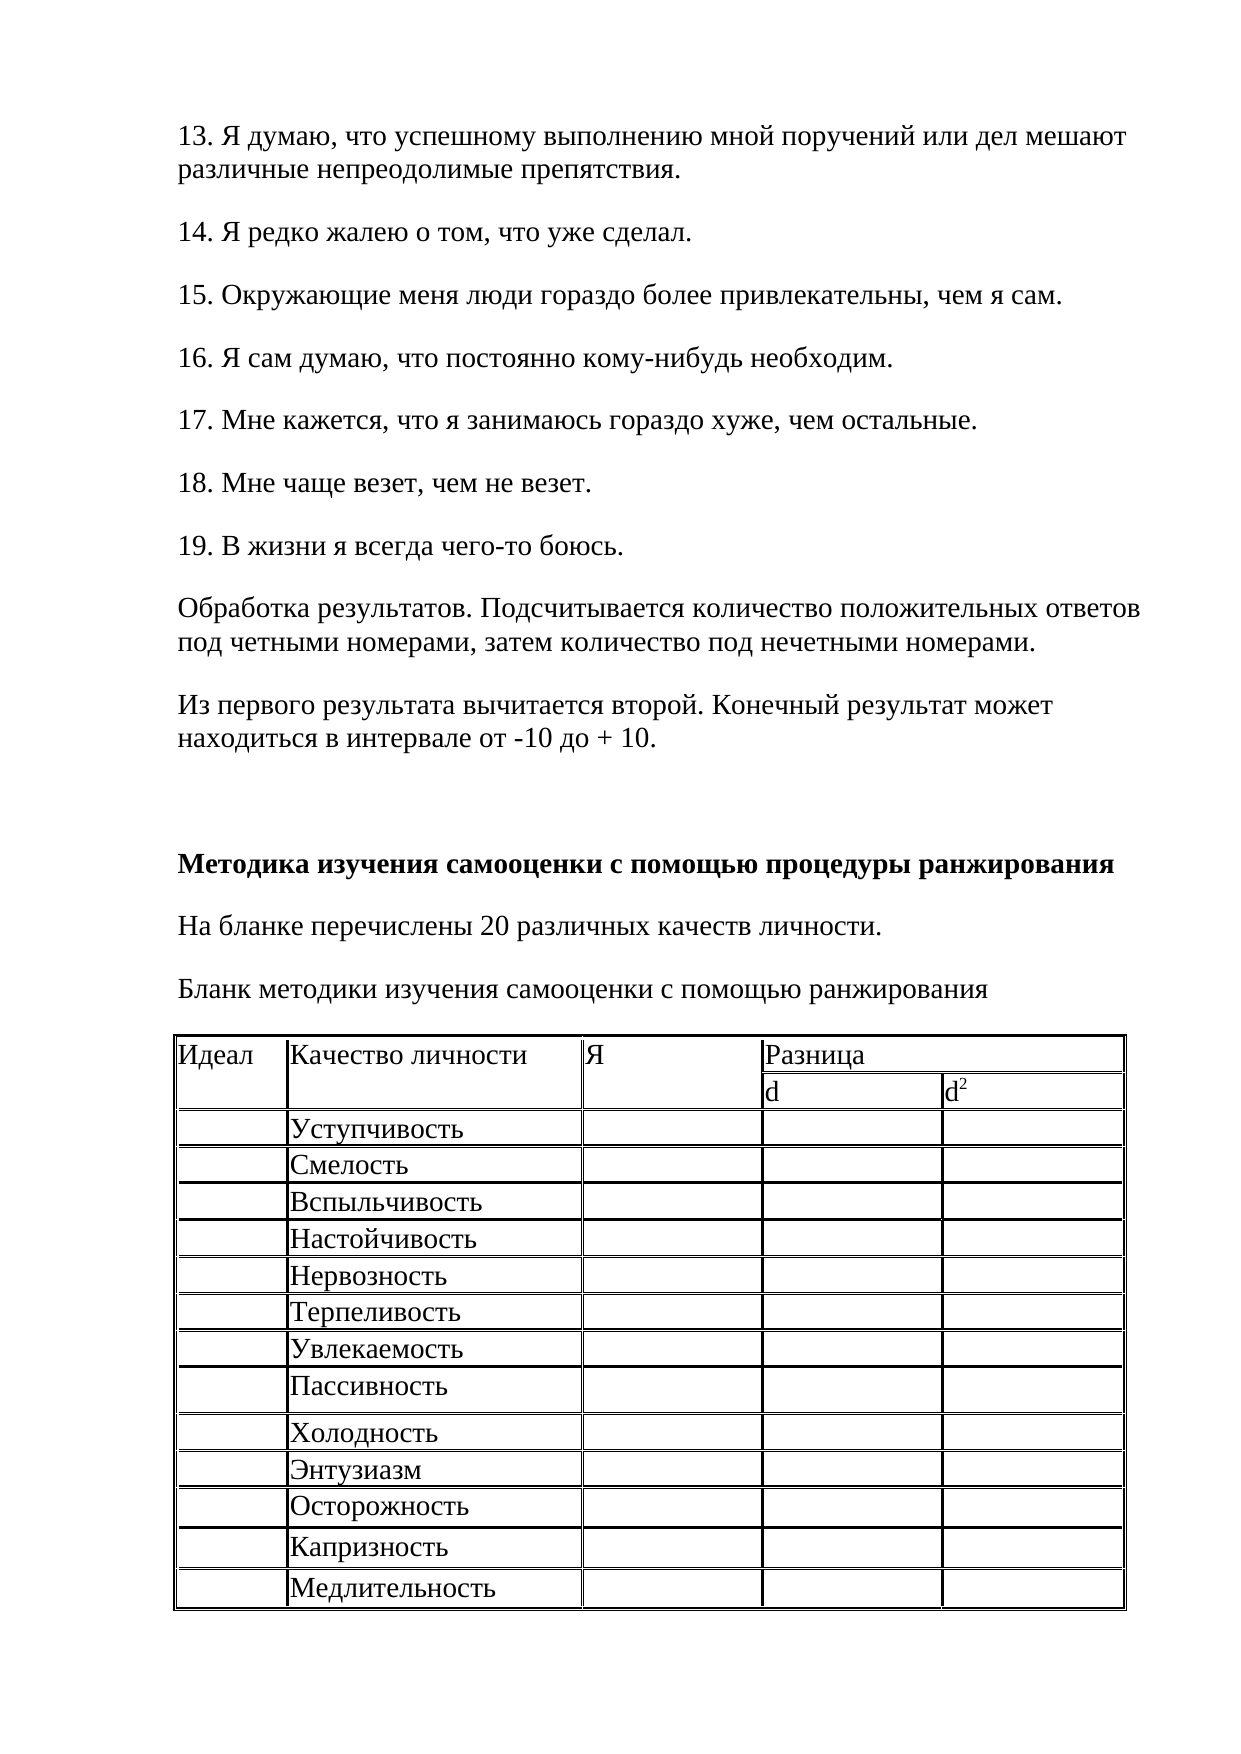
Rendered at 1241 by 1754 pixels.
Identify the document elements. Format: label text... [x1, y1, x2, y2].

table_header Я [583, 1037, 762, 1107]
table_cell [764, 1184, 941, 1218]
table_cell [175, 1567, 287, 1607]
table_cell [764, 1332, 941, 1365]
text 18. Мне чаще везет, чем не везет. [177, 465, 1152, 499]
table_header Идеал [177, 1037, 287, 1107]
table_cell Терпеливость [289, 1295, 581, 1328]
table_cell [177, 1526, 286, 1567]
table_cell [944, 1218, 1125, 1254]
table_cell [944, 1255, 1124, 1291]
table_cell [177, 1144, 286, 1181]
table_cell Вспыльчивость [289, 1184, 581, 1218]
table_cell Капризность [289, 1529, 581, 1567]
table_cell [584, 1415, 761, 1448]
table_cell Энтузиазм [289, 1452, 581, 1485]
table_cell d2 [942, 1071, 1125, 1107]
text 15. Окружающие меня люди гораздо более привлекательны, чем я сам. [177, 277, 1152, 311]
table_cell [764, 1368, 941, 1412]
table_cell [584, 1258, 761, 1291]
table_cell [177, 1328, 286, 1365]
table_cell [584, 1489, 761, 1526]
table_header Качество личности [287, 1037, 583, 1107]
table_cell [584, 1221, 761, 1254]
text 17. Мне кажется, что я занимаюсь гораздо хуже, чем остальные. [177, 402, 1152, 436]
table_cell [764, 1148, 941, 1181]
table_cell [584, 1295, 761, 1328]
table_cell [584, 1368, 761, 1412]
table_cell [764, 1295, 941, 1328]
text 13. Я думаю, что успешному выполнению мной поручений или дел мешают различные непреодолимые препятствия. [177, 118, 1152, 185]
table_cell [177, 1291, 286, 1328]
table_cell [584, 1184, 761, 1218]
table_cell [764, 1489, 941, 1526]
table_cell Настойчивость [289, 1221, 581, 1254]
table_cell Пассивность [289, 1368, 581, 1412]
table_cell [944, 1365, 1123, 1412]
text 14. Я редко жалею о том, что уже сделал. [177, 214, 1152, 248]
text 19. В жизни я всегда чего-то боюсь. [177, 528, 1152, 561]
table_cell Нервозность [289, 1258, 581, 1291]
table_cell [177, 1485, 286, 1526]
table_cell Уступчивость [289, 1111, 581, 1144]
table_cell Холодность [289, 1415, 581, 1448]
table_cell [944, 1526, 1123, 1567]
text Из первого результата вычитается второй. Конечный результат может находиться в интервале от -10 до + 10. [177, 687, 1152, 754]
table_cell [944, 1291, 1124, 1328]
table_cell Смелость [289, 1148, 581, 1181]
table_cell [764, 1415, 941, 1448]
table_cell [584, 1111, 761, 1144]
table_cell [175, 1412, 287, 1448]
table_cell [942, 1567, 1125, 1607]
text Обработка результатов. Подсчитывается количество положительных ответов под четными номерами, затем количество под нечетными номерами. [177, 591, 1152, 658]
text На бланке перечислены 20 различных качеств личности. [177, 908, 1152, 942]
table_cell [177, 1365, 286, 1412]
table_cell [584, 1529, 761, 1567]
table_cell [584, 1148, 761, 1181]
table_cell [175, 1218, 286, 1254]
table_cell [583, 1570, 762, 1607]
table_cell [764, 1258, 941, 1291]
table_cell [944, 1181, 1123, 1218]
table_cell Медлительность [287, 1570, 583, 1607]
table_cell Увлекаемость [289, 1332, 581, 1365]
table_cell [944, 1449, 1124, 1485]
table_cell [584, 1332, 761, 1365]
table_cell Осторожность [289, 1489, 581, 1526]
table_header Разница [762, 1037, 1123, 1071]
table_cell [764, 1452, 941, 1485]
table_cell [764, 1111, 941, 1144]
table_cell [944, 1144, 1124, 1181]
table_cell [177, 1181, 286, 1218]
table_cell [944, 1485, 1124, 1526]
table_cell [762, 1570, 942, 1607]
text 16. Я сам думаю, что постоянно кому-нибудь необходим. [177, 340, 1152, 373]
table_cell [764, 1529, 941, 1567]
table_cell [942, 1412, 1125, 1448]
table_cell [177, 1255, 286, 1291]
table_cell [944, 1328, 1124, 1365]
table_cell d [764, 1074, 941, 1107]
text Методика изучения самооценки с помощью процедуры ранжирования [177, 846, 1152, 879]
text Бланк методики изучения самооценки с помощью ранжирования [177, 971, 1152, 1005]
table_cell [584, 1452, 761, 1485]
table_cell [177, 1108, 286, 1144]
table_cell [944, 1108, 1124, 1144]
table_cell [177, 1449, 286, 1485]
table_cell [764, 1221, 941, 1254]
